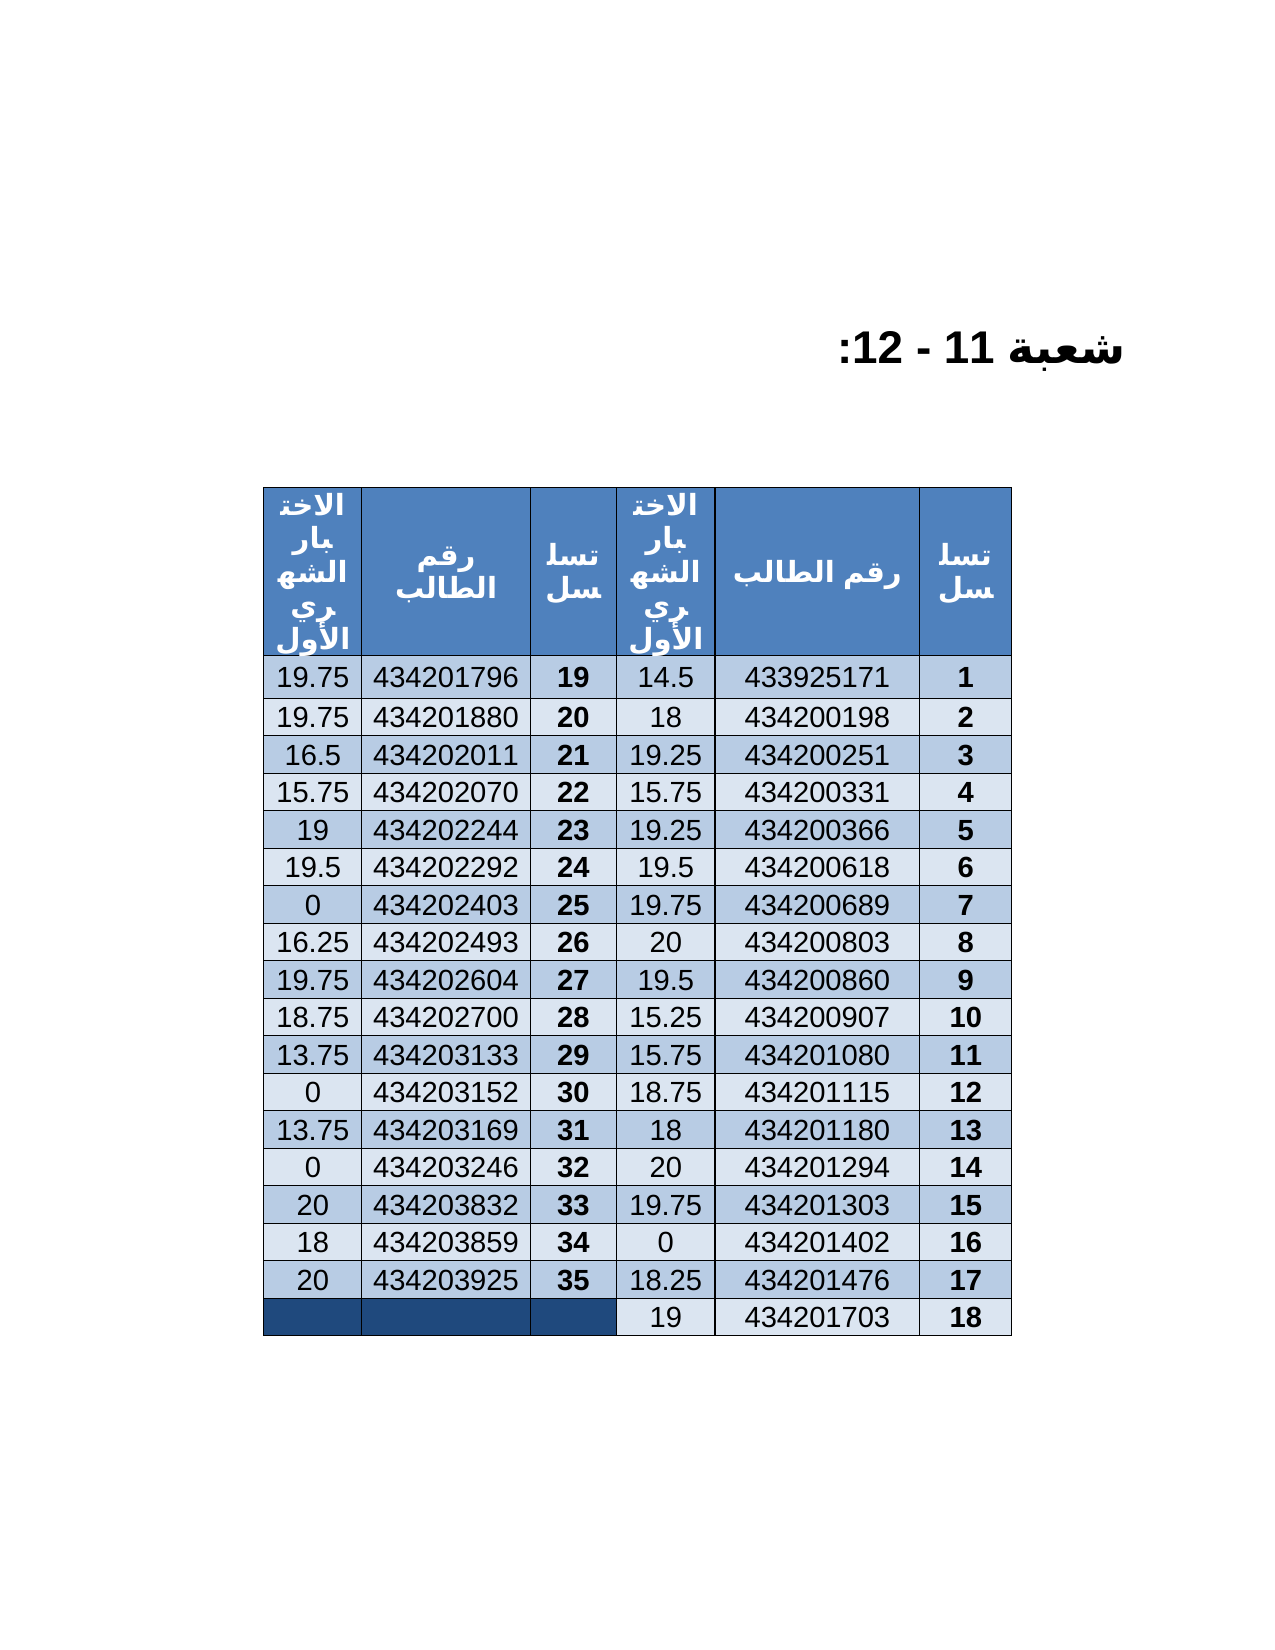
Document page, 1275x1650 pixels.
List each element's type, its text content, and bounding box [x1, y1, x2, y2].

table_cell 16 [920, 1224, 1011, 1260]
table_cell 434200860 [716, 961, 919, 998]
table_cell 434201796 [362, 656, 530, 698]
table_cell 434203133 [362, 1036, 530, 1073]
table_cell 434203859 [362, 1224, 530, 1260]
table_cell 13 [920, 1111, 1011, 1148]
table_cell 15.75 [264, 774, 361, 810]
table_cell 28 [531, 999, 616, 1035]
table_cell 434201476 [716, 1261, 919, 1298]
table_cell 33 [531, 1186, 616, 1223]
table_cell 27 [531, 961, 616, 998]
table_cell 15.75 [617, 774, 714, 810]
table_cell 434202244 [362, 811, 530, 848]
table_cell 10 [920, 999, 1011, 1035]
table_cell 434201703 [716, 1299, 919, 1335]
table_cell 20 [617, 924, 714, 960]
table_cell 13.75 [264, 1111, 361, 1148]
table_cell 434200689 [716, 886, 919, 923]
table_cell 18.25 [617, 1261, 714, 1298]
table_cell 20 [264, 1186, 361, 1223]
table_cell 20 [531, 699, 616, 735]
table_cell 19 [531, 656, 616, 698]
table_cell 434200366 [716, 811, 919, 848]
table_cell 434201180 [716, 1111, 919, 1148]
table_cell 19 [264, 811, 361, 848]
table_cell 434202011 [362, 736, 530, 773]
table_cell 434201303 [716, 1186, 919, 1223]
table_cell 5 [920, 811, 1011, 848]
table_cell 32 [531, 1149, 616, 1185]
table_cell 16.5 [264, 736, 361, 773]
table_cell 434201080 [716, 1036, 919, 1073]
table_cell 29 [531, 1036, 616, 1073]
table_cell 34 [531, 1224, 616, 1260]
table_cell 30 [531, 1074, 616, 1110]
table_cell 15 [920, 1186, 1011, 1223]
table_header رقم الطالب [362, 488, 530, 655]
table_cell 434202604 [362, 961, 530, 998]
table_cell 4 [920, 774, 1011, 810]
table_cell 18 [617, 1111, 714, 1148]
table_cell 0 [264, 1074, 361, 1110]
table_cell 7 [920, 886, 1011, 923]
table_cell 19.5 [617, 849, 714, 885]
table_cell 0 [264, 886, 361, 923]
table_cell 14.5 [617, 656, 714, 698]
table_cell 434203169 [362, 1111, 530, 1148]
text شعبة 11 - 12: [150, 320, 1125, 373]
table_cell 434200198 [716, 699, 919, 735]
table_cell 1 [920, 656, 1011, 698]
table_cell 6 [920, 849, 1011, 885]
table_cell 18 [617, 699, 714, 735]
table_cell 19.5 [617, 961, 714, 998]
table_cell 3 [920, 736, 1011, 773]
table_cell 434203832 [362, 1186, 530, 1223]
table_cell 434202493 [362, 924, 530, 960]
table_cell 19.75 [264, 699, 361, 735]
table_cell 434200618 [716, 849, 919, 885]
table_cell 19 [617, 1299, 714, 1335]
table_cell 19.75 [617, 1186, 714, 1223]
table_cell 9 [920, 961, 1011, 998]
table_cell 14 [920, 1149, 1011, 1185]
table_header رقم الطالب [716, 488, 919, 655]
table_cell 25 [531, 886, 616, 923]
table_cell 31 [531, 1111, 616, 1148]
table_cell 16.25 [264, 924, 361, 960]
table_header الاختبار الشهري الأول [617, 488, 714, 655]
table_cell 18.75 [617, 1074, 714, 1110]
table_cell 434201880 [362, 699, 530, 735]
table_cell 17 [920, 1261, 1011, 1298]
table_cell [531, 1299, 616, 1335]
table_cell 15.75 [617, 1036, 714, 1073]
table_cell 434202070 [362, 774, 530, 810]
table_cell 19.5 [264, 849, 361, 885]
table_cell 13.75 [264, 1036, 361, 1073]
table_cell 434200803 [716, 924, 919, 960]
table_cell 8 [920, 924, 1011, 960]
table_cell 22 [531, 774, 616, 810]
table_cell 12 [920, 1074, 1011, 1110]
table_cell 35 [531, 1261, 616, 1298]
table_cell 11 [920, 1036, 1011, 1073]
table_cell 2 [920, 699, 1011, 735]
table_cell 434203246 [362, 1149, 530, 1185]
table_cell 19.75 [264, 656, 361, 698]
table_cell 0 [617, 1224, 714, 1260]
table_cell 434203925 [362, 1261, 530, 1298]
table_cell [264, 1299, 361, 1335]
table_cell 434201294 [716, 1149, 919, 1185]
table_header تسلسل [920, 488, 1011, 655]
table_cell 20 [617, 1149, 714, 1185]
table_cell 26 [531, 924, 616, 960]
table_header تسلسل [531, 488, 616, 655]
table_cell 434200331 [716, 774, 919, 810]
table_cell 434202700 [362, 999, 530, 1035]
table_cell 18 [920, 1299, 1011, 1335]
table_cell 21 [531, 736, 616, 773]
table_cell 434200907 [716, 999, 919, 1035]
table_cell 19.75 [617, 886, 714, 923]
table_cell 19.25 [617, 736, 714, 773]
table_cell 433925171 [716, 656, 919, 698]
table_header الاختبار الشهري الأول [264, 488, 361, 655]
table_cell 434201402 [716, 1224, 919, 1260]
table_cell 434200251 [716, 736, 919, 773]
table_cell 0 [264, 1149, 361, 1185]
table_cell 23 [531, 811, 616, 848]
table_cell 15.25 [617, 999, 714, 1035]
table_cell 24 [531, 849, 616, 885]
table_cell 19.25 [617, 811, 714, 848]
table_cell 18 [264, 1224, 361, 1260]
table_cell 18.75 [264, 999, 361, 1035]
table_cell 19.75 [264, 961, 361, 998]
table_cell 434201115 [716, 1074, 919, 1110]
table_cell 434203152 [362, 1074, 530, 1110]
table_cell 434202292 [362, 849, 530, 885]
table_cell [362, 1299, 530, 1335]
table_cell 20 [264, 1261, 361, 1298]
table_cell 434202403 [362, 886, 530, 923]
